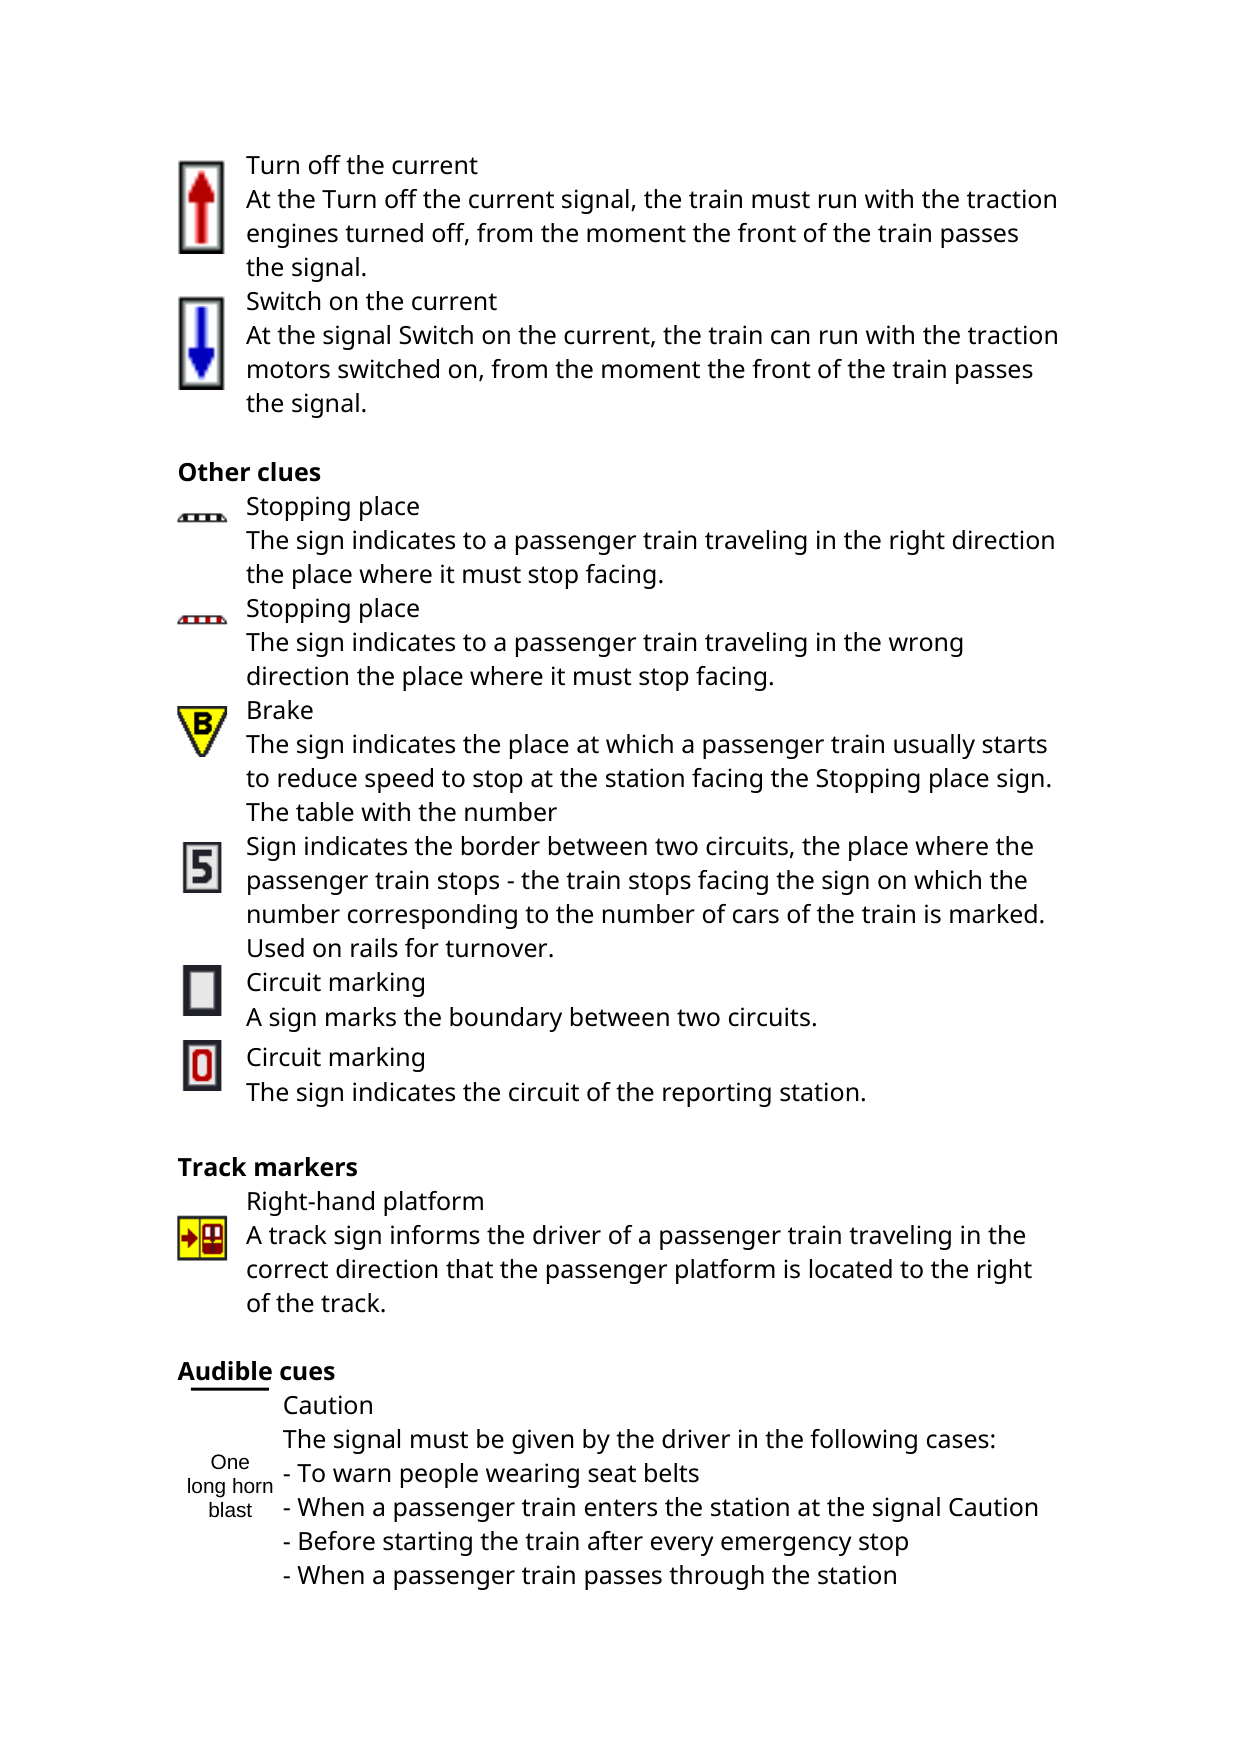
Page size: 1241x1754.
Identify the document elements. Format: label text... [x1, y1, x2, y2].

picture [177, 842, 228, 893]
picture [177, 512, 228, 526]
table_cell Circuit marking The sign indicates the circuit of the reporting station. [246, 1040, 1063, 1115]
picture [177, 1040, 228, 1091]
table_header [177, 488, 246, 590]
table_cell [177, 1040, 246, 1115]
picture [177, 965, 228, 1016]
table_cell Stopping place The sign indicates to a passenger train traveling in the wrong direction the place where it must stop facing. [246, 590, 1063, 693]
table_cell [177, 693, 246, 795]
table_cell Brake The sign indicates the place at which a passenger train usually starts to reduce speed to stop at the station facing the Stopping place sign. [246, 693, 1063, 795]
text Other clues [177, 420, 1063, 488]
picture [177, 289, 228, 390]
table_cell [177, 284, 246, 420]
table_header Right-hand platform A track sign informs the driver of a passenger train traveling in the correct direction that the passenger platform is located to the right of the track. [246, 1183, 1063, 1319]
table_header [177, 1183, 246, 1319]
table_cell [177, 965, 246, 1040]
picture [177, 615, 228, 628]
table_cell [177, 795, 246, 965]
table_header Stopping place The sign indicates to a passenger train traveling in the right direction the place where it must stop facing. [246, 488, 1063, 590]
table_header One long horn blast [177, 1388, 283, 1592]
picture [177, 153, 228, 254]
table_header Turn off the current At the Turn off the current signal, the train must run with the traction engines turned off, from the moment the front of the train passes the signal. [246, 148, 1063, 284]
table_cell Switch on the current At the signal Switch on the current, the train can run with the traction motors switched on, from the moment the front of the train passes the signal. [246, 284, 1063, 420]
table_header [177, 148, 246, 284]
picture [177, 706, 228, 757]
text Track markers [177, 1115, 1063, 1183]
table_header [283, 1388, 1063, 1592]
text Audible cues [177, 1319, 1063, 1388]
table_cell [177, 590, 246, 693]
table_cell Circuit marking A sign marks the boundary between two circuits. [246, 965, 1063, 1040]
picture [177, 1213, 228, 1264]
table_cell The table with the number Sign indicates the border between two circuits, the place where the passenger train stops - the train stops facing the sign on which the number corresponding to the number of cars of the train is marked. Used on rails for turnover. [246, 795, 1063, 965]
